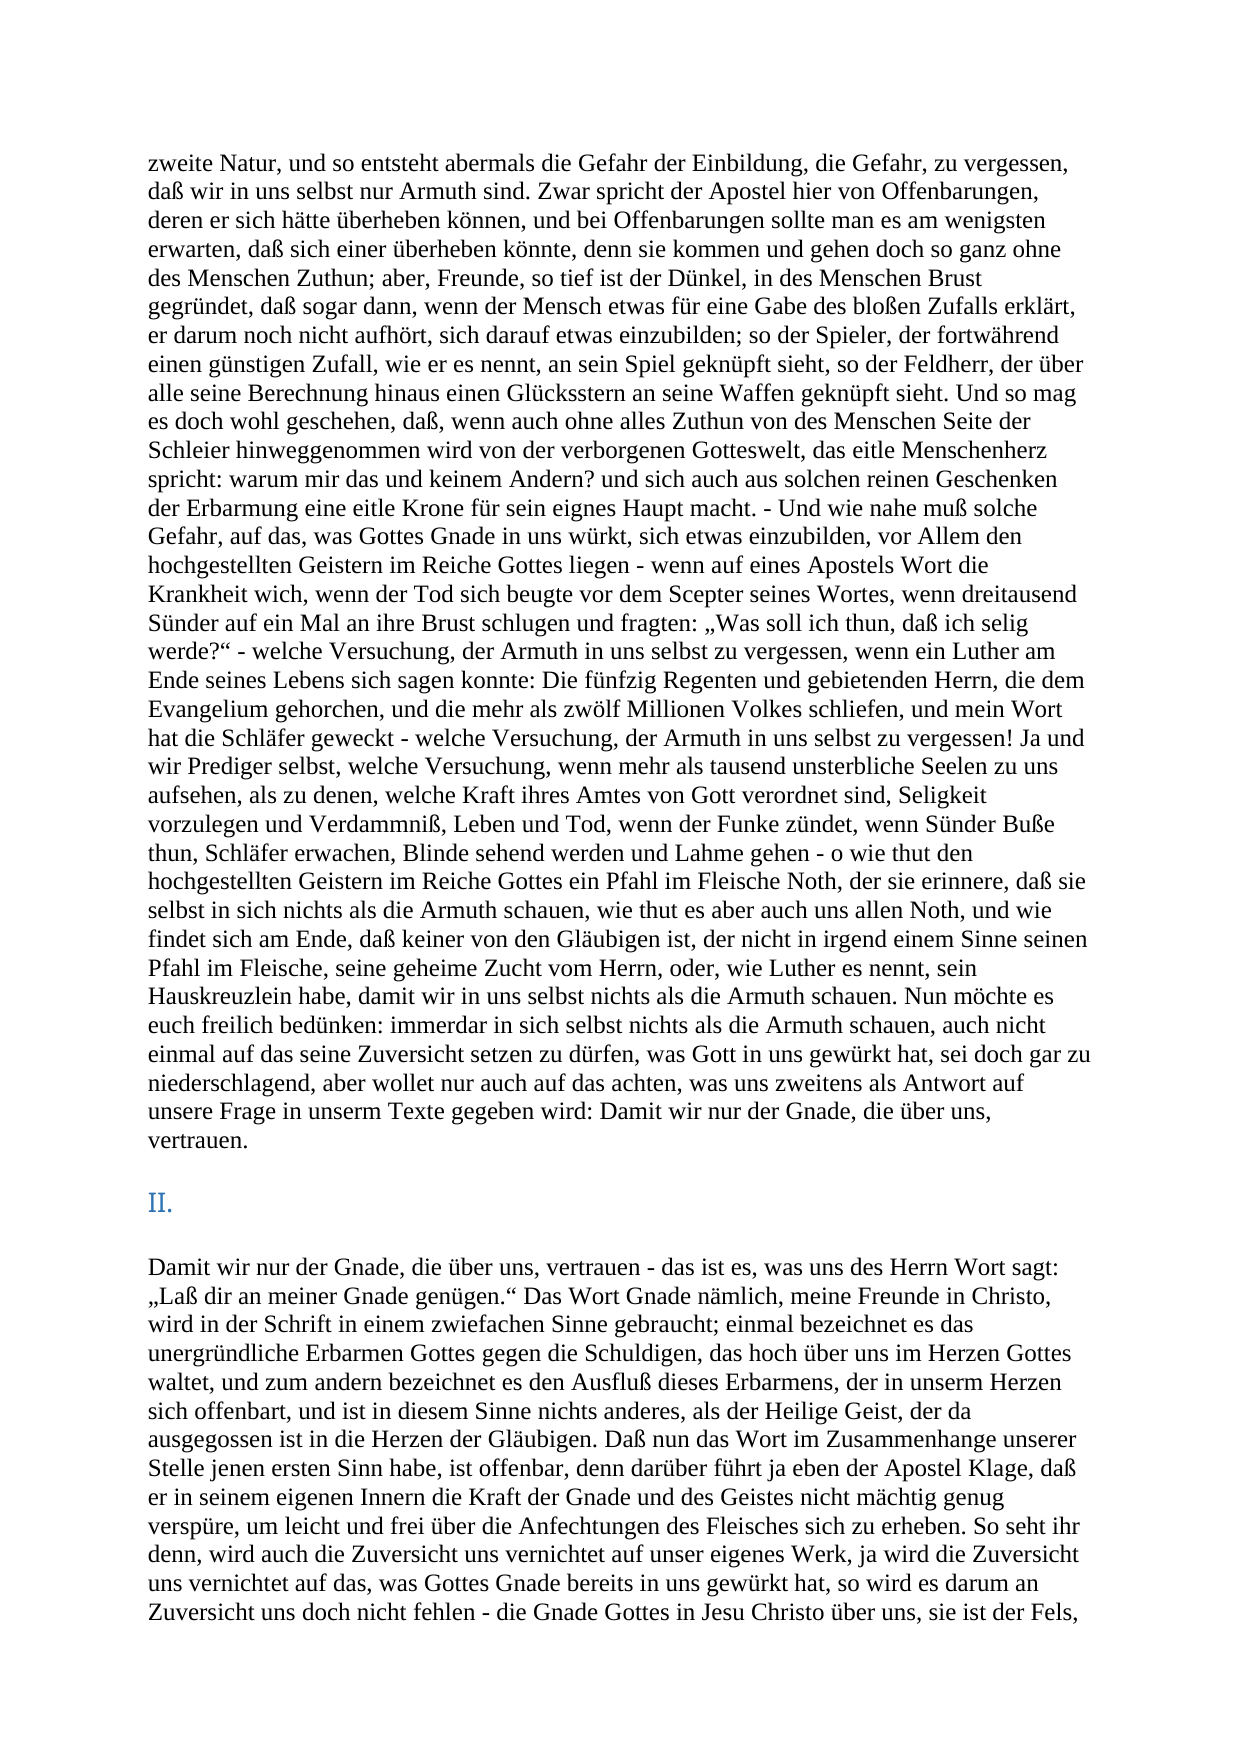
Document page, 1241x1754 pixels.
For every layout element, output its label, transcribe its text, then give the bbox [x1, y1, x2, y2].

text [148, 148, 1093, 1154]
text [148, 1252, 1093, 1626]
subtitle II. [148, 1183, 1093, 1220]
